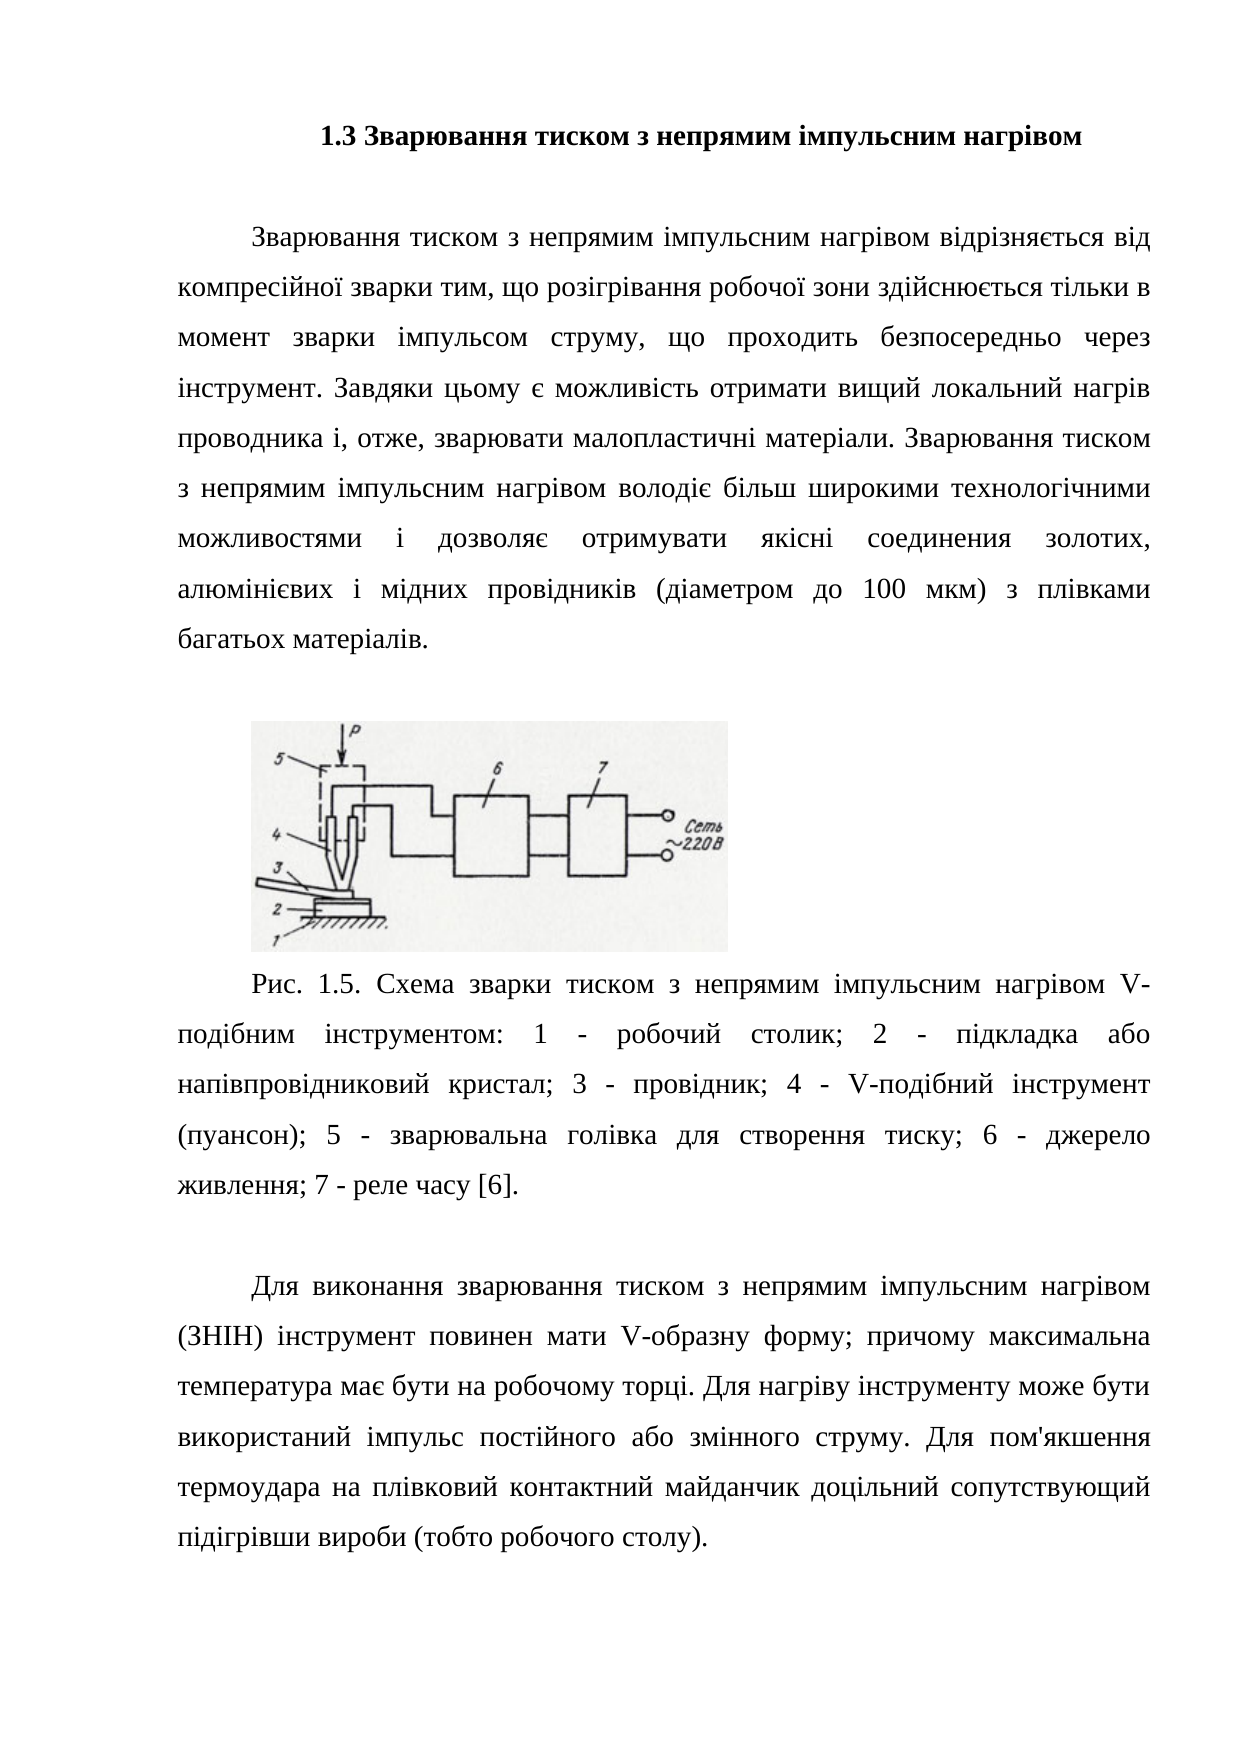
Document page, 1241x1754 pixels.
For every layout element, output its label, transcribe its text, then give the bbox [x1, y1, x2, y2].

text 1.3 Зварювання тиском з непрямим імпульсним нагрівом [177, 118, 1152, 152]
text Зварювання тиском з непрямим імпульсним нагрівом відрізняється від компресійної зварки тим, що розігрівання робочої зони здійснюється тільки в момент зварки імпульсом струму, що проходить безпосередньо через інструмент. Завдяки цьому є можливість отримати вищий локальний нагрів проводника і, отже, зварювати малопластичні матеріали. Зварювання тиском з непрямим імпульсним нагрівом володіє більш широкими технологічними можливостями і дозволяє отримувати якісні соединения золотих, алюмінієвих і мідних провідників (діаметром до 100 мкм) з плівками багатьох матеріалів. [177, 219, 1152, 655]
text Рис. 1.5. Схема зварки тиском з непрямим імпульсним нагрівом V-подібним інструментом: 1 - робочий столик; 2 - підкладка або напівпровідниковий кристал; 3 - провідник; 4 - V-подібний інструмент (пуансон); 5 - зварювальна голівка для створення тиску; 6 - джерело живлення; 7 - реле часу [6]. [177, 966, 1152, 1201]
picture [251, 721, 728, 952]
text Для виконання зварювання тиском з непрямим імпульсним нагрівом (ЗНІН) інструмент повинен мати V-образну форму; причому максимальна температура має бути на робочому торці. Для нагріву інструменту може бути використаний імпульс постійного або змінного струму. Для пом'якшення термоудара на плівковий контактний майданчик доцільний сопутствующий підігрівши вироби (тобто робочого столу). [177, 1268, 1152, 1553]
